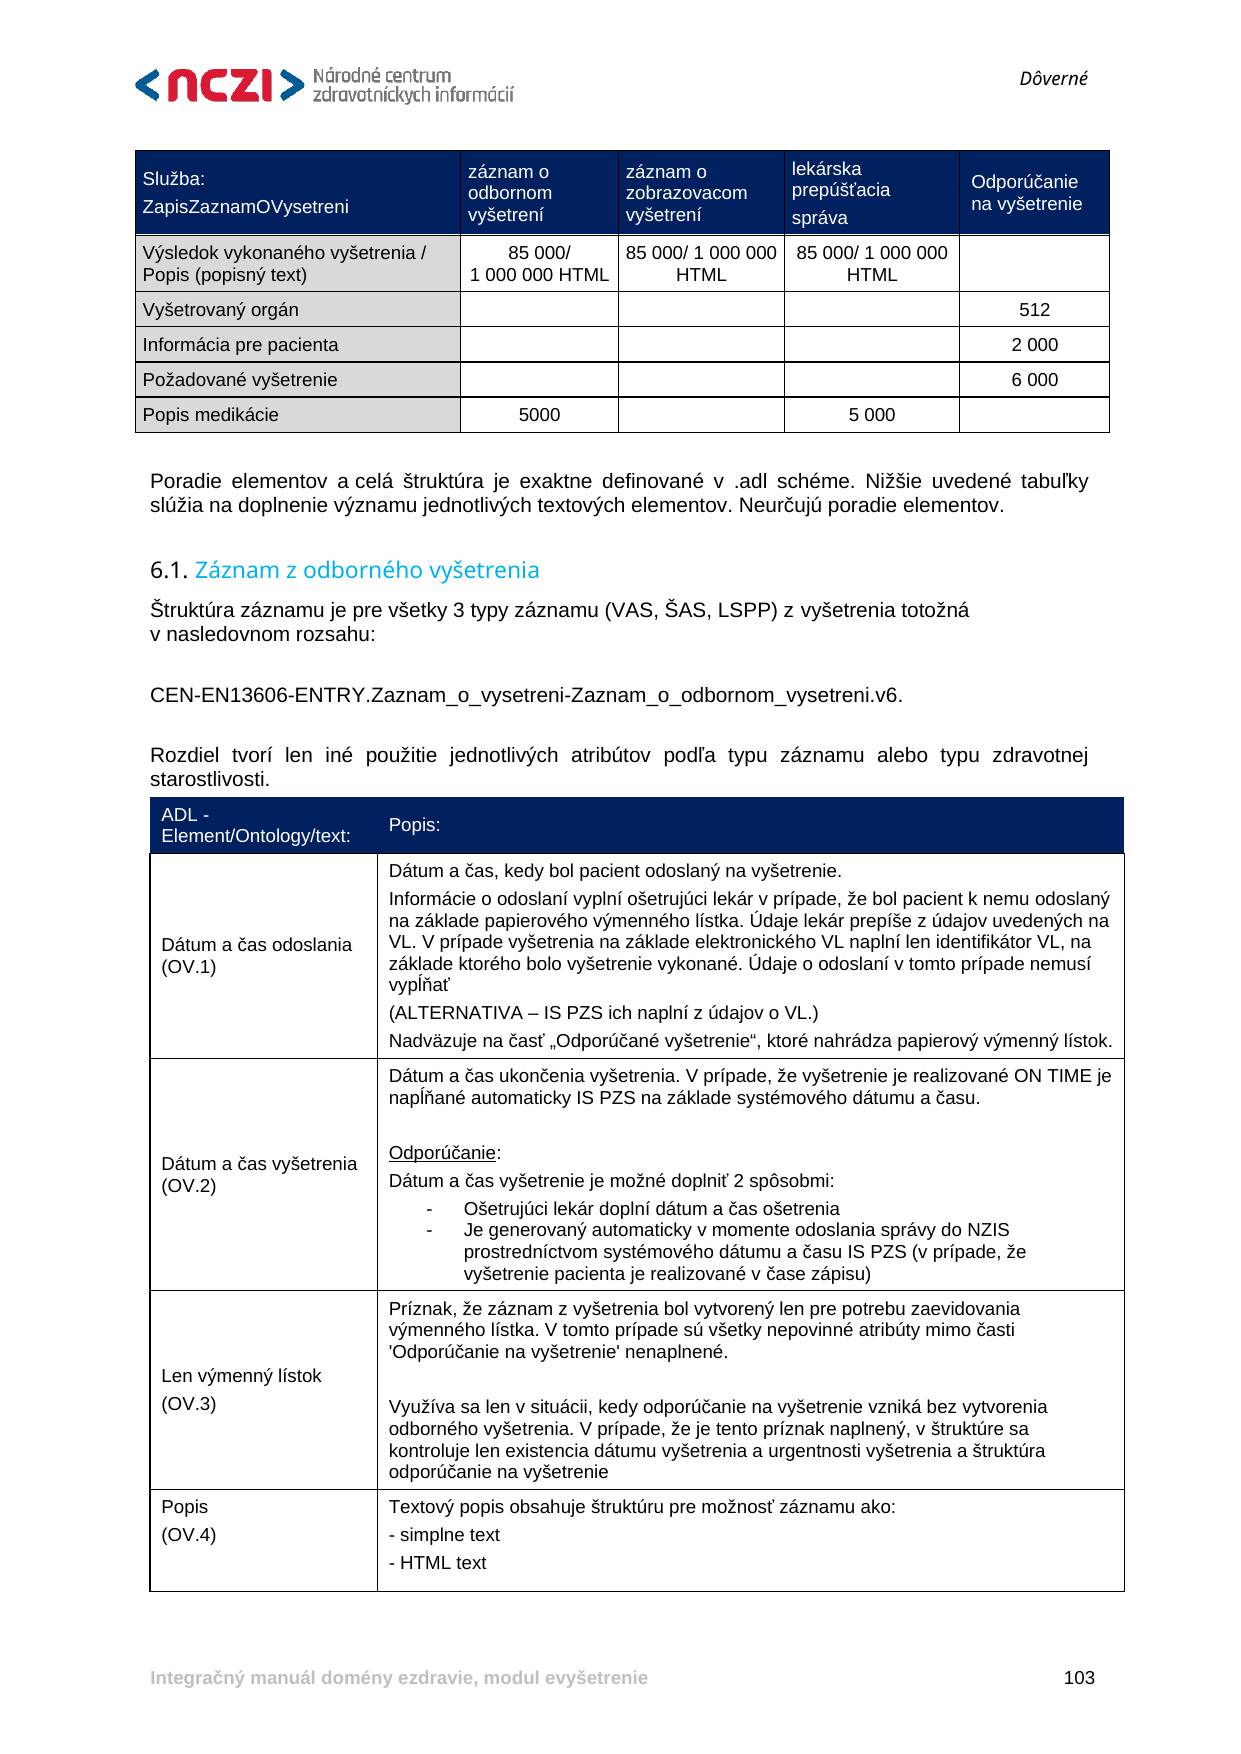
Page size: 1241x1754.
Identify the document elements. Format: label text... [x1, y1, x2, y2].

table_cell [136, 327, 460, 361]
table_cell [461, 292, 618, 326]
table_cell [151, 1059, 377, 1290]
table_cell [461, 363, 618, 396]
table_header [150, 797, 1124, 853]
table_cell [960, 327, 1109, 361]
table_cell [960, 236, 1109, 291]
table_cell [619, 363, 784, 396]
picture [123, 53, 526, 118]
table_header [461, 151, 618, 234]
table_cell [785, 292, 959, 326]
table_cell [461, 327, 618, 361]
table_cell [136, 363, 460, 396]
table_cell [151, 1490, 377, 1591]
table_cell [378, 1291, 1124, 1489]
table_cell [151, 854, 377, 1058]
text Poradie elementov a celá štruktúra je exaktne definované v .adl schéme. Nižšie uvedené tabuľky slúžia na doplnenie významu jednotlivých textových elementov. Neurčujú poradie elementov. [150, 469, 1090, 517]
subtitle Záznam z odborného vyšetrenia [150, 554, 1090, 586]
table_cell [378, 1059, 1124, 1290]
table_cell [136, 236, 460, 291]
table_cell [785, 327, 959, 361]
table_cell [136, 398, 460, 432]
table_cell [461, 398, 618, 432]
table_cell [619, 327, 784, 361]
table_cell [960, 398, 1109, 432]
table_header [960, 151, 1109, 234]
text CEN-EN13606-ENTRY.Zaznam_o_vysetreni-Zaznam_o_odbornom_vysetreni.v6. [150, 683, 1090, 707]
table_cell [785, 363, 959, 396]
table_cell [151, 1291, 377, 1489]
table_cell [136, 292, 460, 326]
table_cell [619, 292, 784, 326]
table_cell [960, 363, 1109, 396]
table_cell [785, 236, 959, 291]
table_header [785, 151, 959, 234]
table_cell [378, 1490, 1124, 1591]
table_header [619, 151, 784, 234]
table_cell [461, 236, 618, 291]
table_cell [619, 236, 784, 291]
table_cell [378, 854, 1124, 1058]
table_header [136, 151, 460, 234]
text Rozdiel tvorí len iné použitie jednotlivých atribútov podľa typu záznamu alebo typu zdravotnej starostlivosti. [150, 743, 1090, 791]
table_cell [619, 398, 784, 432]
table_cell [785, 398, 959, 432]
text Štruktúra záznamu je pre všetky 3 typy záznamu (VAS, ŠAS, LSPP) z vyšetrenia totožná v nasledovnom rozsahu: [150, 598, 1090, 646]
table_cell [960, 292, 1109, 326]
